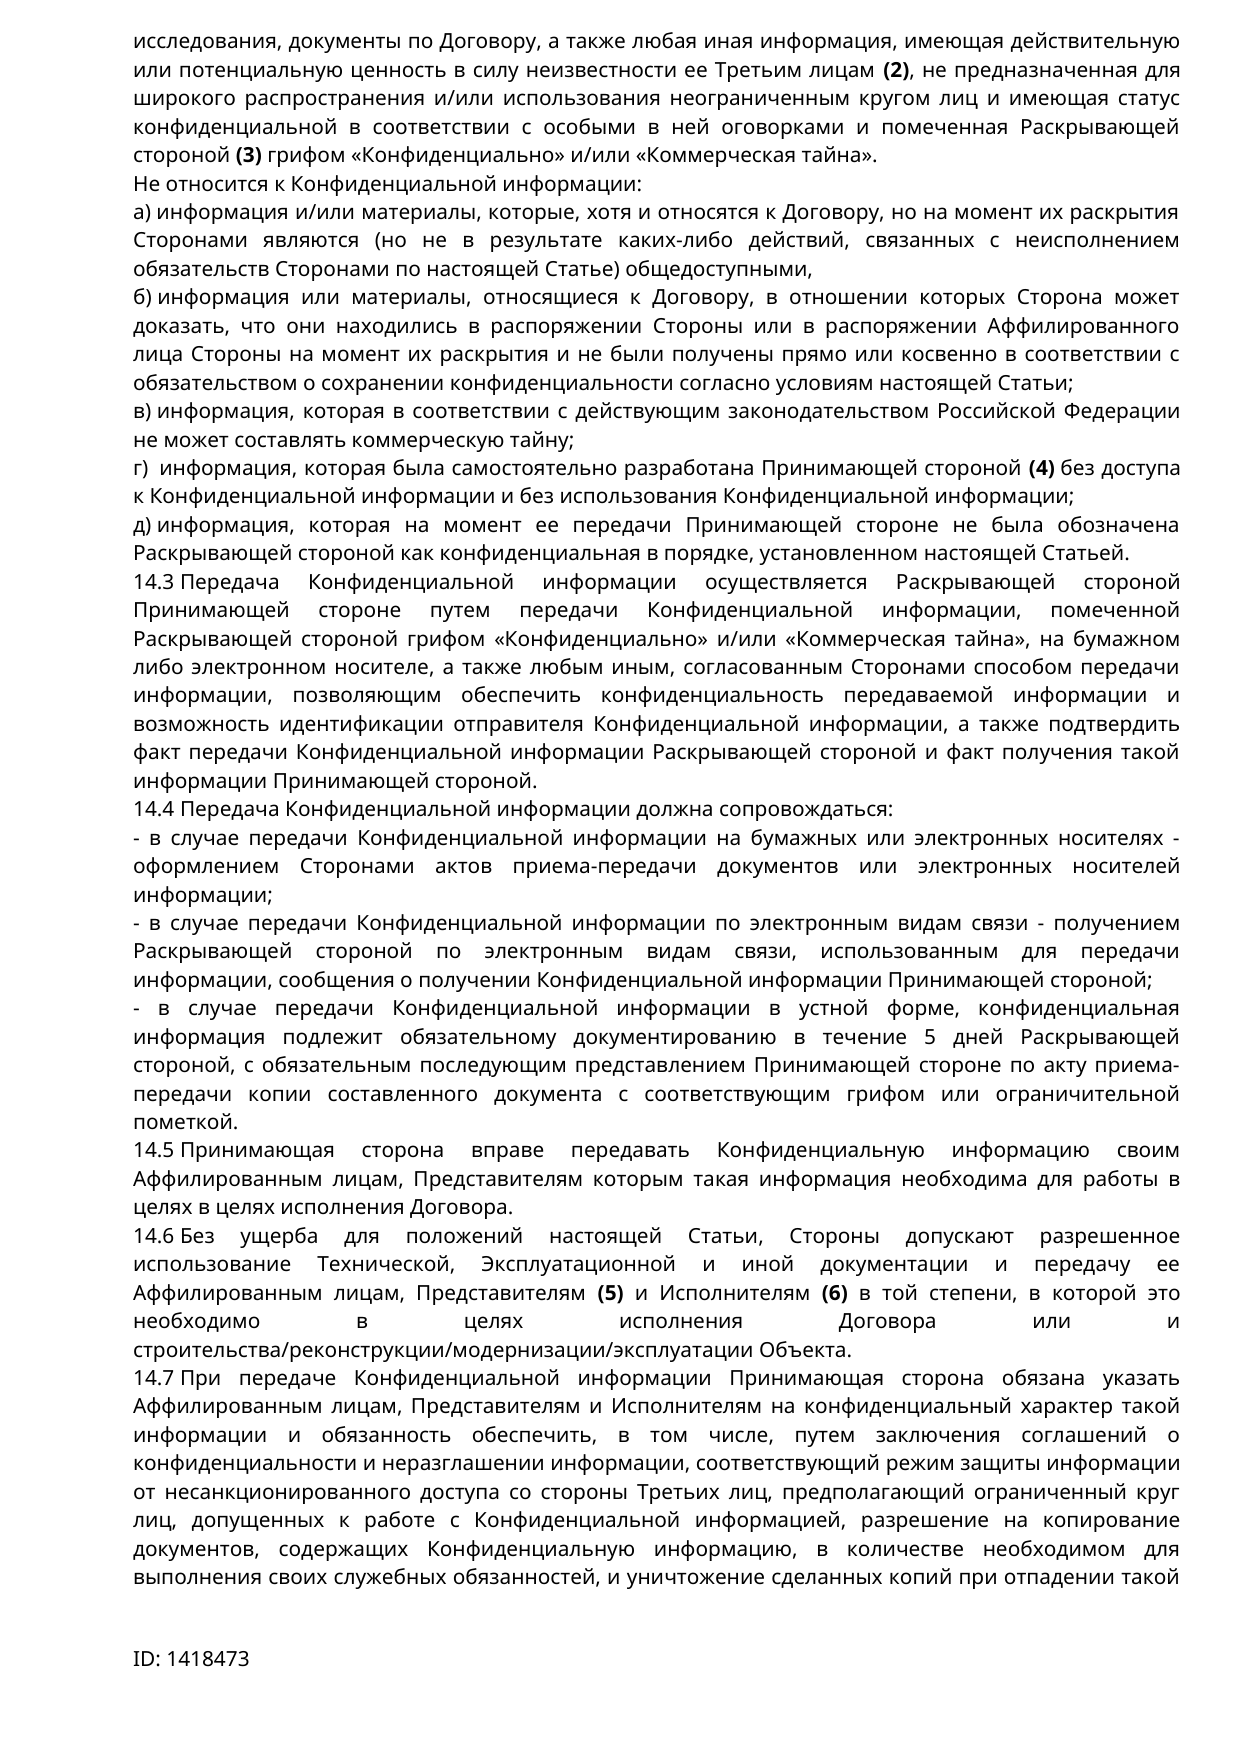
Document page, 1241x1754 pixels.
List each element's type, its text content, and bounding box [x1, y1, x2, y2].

list информация, которая в соответствии с действующим законодательством Российской Федерации не может составлять коммерческую тайну; [133, 396, 1181, 453]
text - в случае передачи Конфиденциальной информации по электронным видам связи - получением Раскрывающей стороной по электронным видам связи, использованным для передачи информации, сообщения о получении Конфиденциальной информации Принимающей стороной; [133, 908, 1181, 993]
list информация и/или материалы, которые, хотя и относятся к Договору, но на момент их раскрытия Сторонами являются (но не в результате каких-либо действий, связанных с неисполнением обязательств Сторонами по настоящей Статье) общедоступными, [133, 197, 1181, 282]
list Принимающая сторона вправе передавать Конфиденциальную информацию своим Аффилированным лицам, Представителям которым такая информация необходима для работы в целях в целях исполнения Договора. [133, 1136, 1181, 1221]
list Передача Конфиденциальной информации осуществляется Раскрывающей стороной Принимающей стороне путем передачи Конфиденциальной информации, помеченной Раскрывающей стороной грифом «Конфиденциально» и/или «Коммерческая тайна», на бумажном либо электронном носителе, а также любым иным, согласованным Сторонами способом передачи информации, позволяющим обеспечить конфиденциальность передаваемой информации и возможность идентификации отправителя Конфиденциальной информации, а также подтвердить факт передачи Конфиденциальной информации Раскрывающей стороной и факт получения такой информации Принимающей стороной. [133, 567, 1181, 794]
list Передача Конфиденциальной информации должна сопровождаться: [133, 794, 1181, 823]
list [133, 27, 1181, 169]
list информация, которая на момент ее передачи Принимающей стороне не была обозначена Раскрывающей стороной как конфиденциальная в порядке, установленном настоящей Статьей. [133, 510, 1181, 567]
text - в случае передачи Конфиденциальной информации в устной форме, конфиденциальная информация подлежит обязательному документированию в течение 5 дней Раскрывающей стороной, с обязательным последующим представлением Принимающей стороне по акту приема-передачи копии составленного документа с соответствующим грифом или ограничительной пометкой. [133, 993, 1181, 1136]
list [133, 1363, 1181, 1591]
list информация или материалы, относящиеся к Договору, в отношении которых Сторона может доказать, что они находились в распоряжении Стороны или в распоряжении Аффилированного лица Стороны на момент их раскрытия и не были получены прямо или косвенно в соответствии с обязательством о сохранении конфиденциальности согласно условиям настоящей Статьи; [133, 282, 1181, 396]
list информация, которая была самостоятельно разработана Принимающей стороной (4) без доступа к Конфиденциальной информации и без использования Конфиденциальной информации; [133, 453, 1181, 510]
list Без ущерба для положений настоящей Статьи, Стороны допускают разрешенное использование Технической, Эксплуатационной и иной документации и передачу ее Аффилированным лицам, Представителям (5) и Исполнителям (6) в той степени, в которой это необходимо в целях исполнения Договора или и строительства/реконструкции/модернизации/эксплуатации Объекта. [133, 1221, 1181, 1363]
text Не относится к Конфиденциальной информации: [133, 169, 1181, 197]
text - в случае передачи Конфиденциальной информации на бумажных или электронных носителях - оформлением Сторонами актов приема-передачи документов или электронных носителей информации; [133, 823, 1181, 908]
